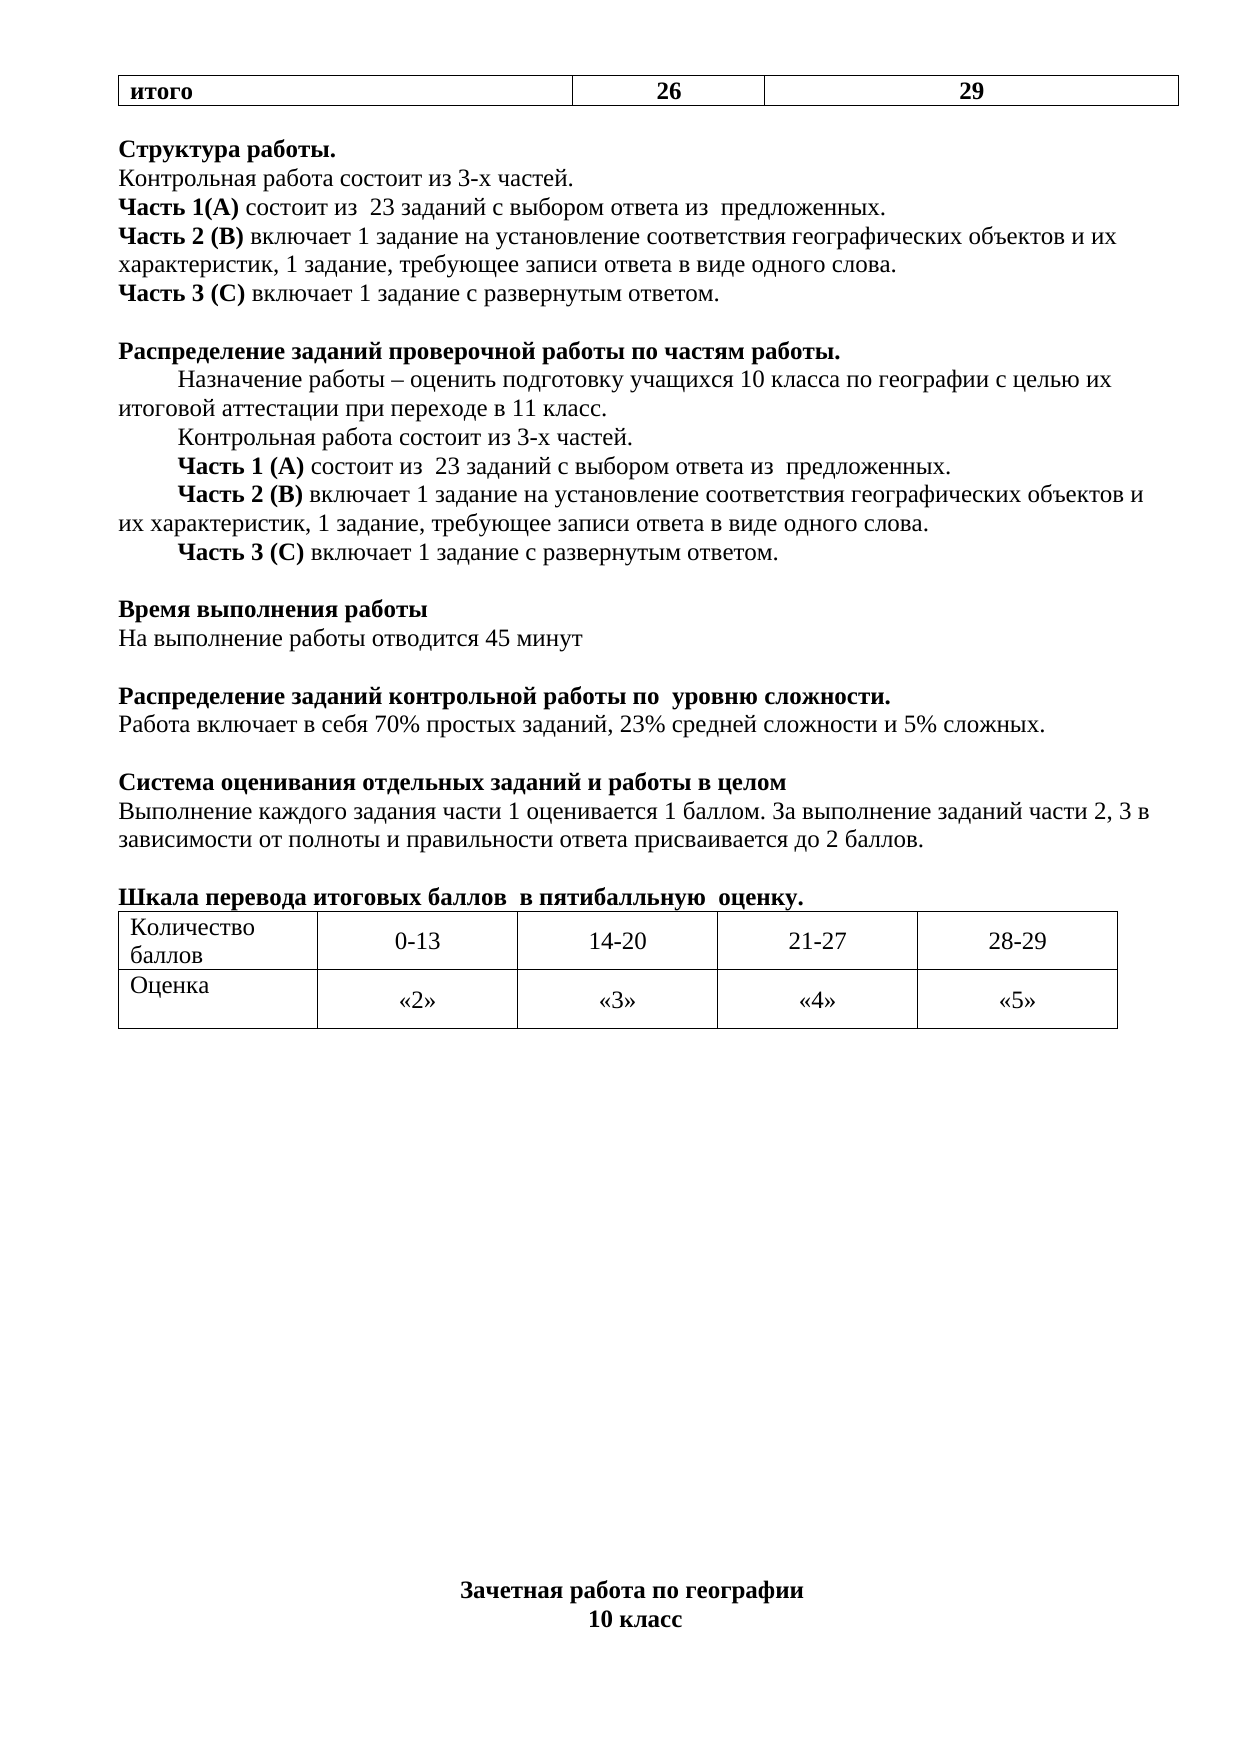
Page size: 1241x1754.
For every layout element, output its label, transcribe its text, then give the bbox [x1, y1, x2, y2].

table_cell Оценка [119, 970, 317, 1028]
table_cell «2» [318, 970, 517, 1028]
text Время выполнения работы [118, 594, 1152, 623]
text Контрольная работа состоит из 3-х частей. [118, 422, 1152, 451]
text Система оценивания отдельных заданий и работы в целом [118, 767, 1152, 796]
table_header Количество баллов [119, 912, 317, 969]
text Назначение работы – оценить подготовку учащихся 10 класса по географии с целью их итоговой аттестации при переходе в 11 класс. [118, 364, 1152, 422]
text Шкала перевода итоговых баллов в пятибалльную оценку. [118, 882, 1152, 911]
text На выполнение работы отводится 45 минут [118, 623, 1152, 652]
text Зачетная работа по географии 10 класс [118, 1575, 1152, 1633]
table_cell «5» [918, 970, 1117, 1028]
table_cell «4» [718, 970, 917, 1028]
text Выполнение каждого задания части 1 оценивается 1 баллом. За выполнение заданий части 2, 3 в зависимости от полноты и правильности ответа присваивается до 2 баллов. [118, 796, 1152, 853]
text Часть 3 (С) включает 1 задание с развернутым ответом. [118, 537, 1152, 566]
text Часть 2 (В) включает 1 задание на установление соответствия географических объектов и их характеристик, 1 задание, требующее записи ответа в виде одного слова. [118, 221, 1152, 278]
text Распределение заданий проверочной работы по частям работы. [118, 336, 1152, 364]
table_cell «3» [518, 970, 717, 1028]
text Часть 3 (С) включает 1 задание с развернутым ответом. [118, 278, 1152, 307]
table_cell 29 [765, 76, 1178, 105]
text Контрольная работа состоит из 3-х частей. [118, 163, 1152, 192]
table_header 21-27 [718, 912, 917, 969]
table_cell 26 [573, 76, 764, 105]
table_header 28-29 [918, 912, 1117, 969]
text Структура работы. [118, 134, 1152, 163]
text Работа включает в себя 70% простых заданий, 23% средней сложности и 5% сложных. [118, 709, 1152, 738]
text Распределение заданий контрольной работы по уровню сложности. [118, 681, 1152, 709]
text Часть 1 (А) состоит из 23 заданий с выбором ответа из предложенных. [118, 451, 1152, 479]
table_cell итого [119, 76, 572, 105]
text Часть 1(А) состоит из 23 заданий с выбором ответа из предложенных. [118, 192, 1152, 221]
table_header 0-13 [318, 912, 517, 969]
text Часть 2 (В) включает 1 задание на установление соответствия географических объектов и их характеристик, 1 задание, требующее записи ответа в виде одного слова. [118, 479, 1152, 537]
table_header 14-20 [518, 912, 717, 969]
